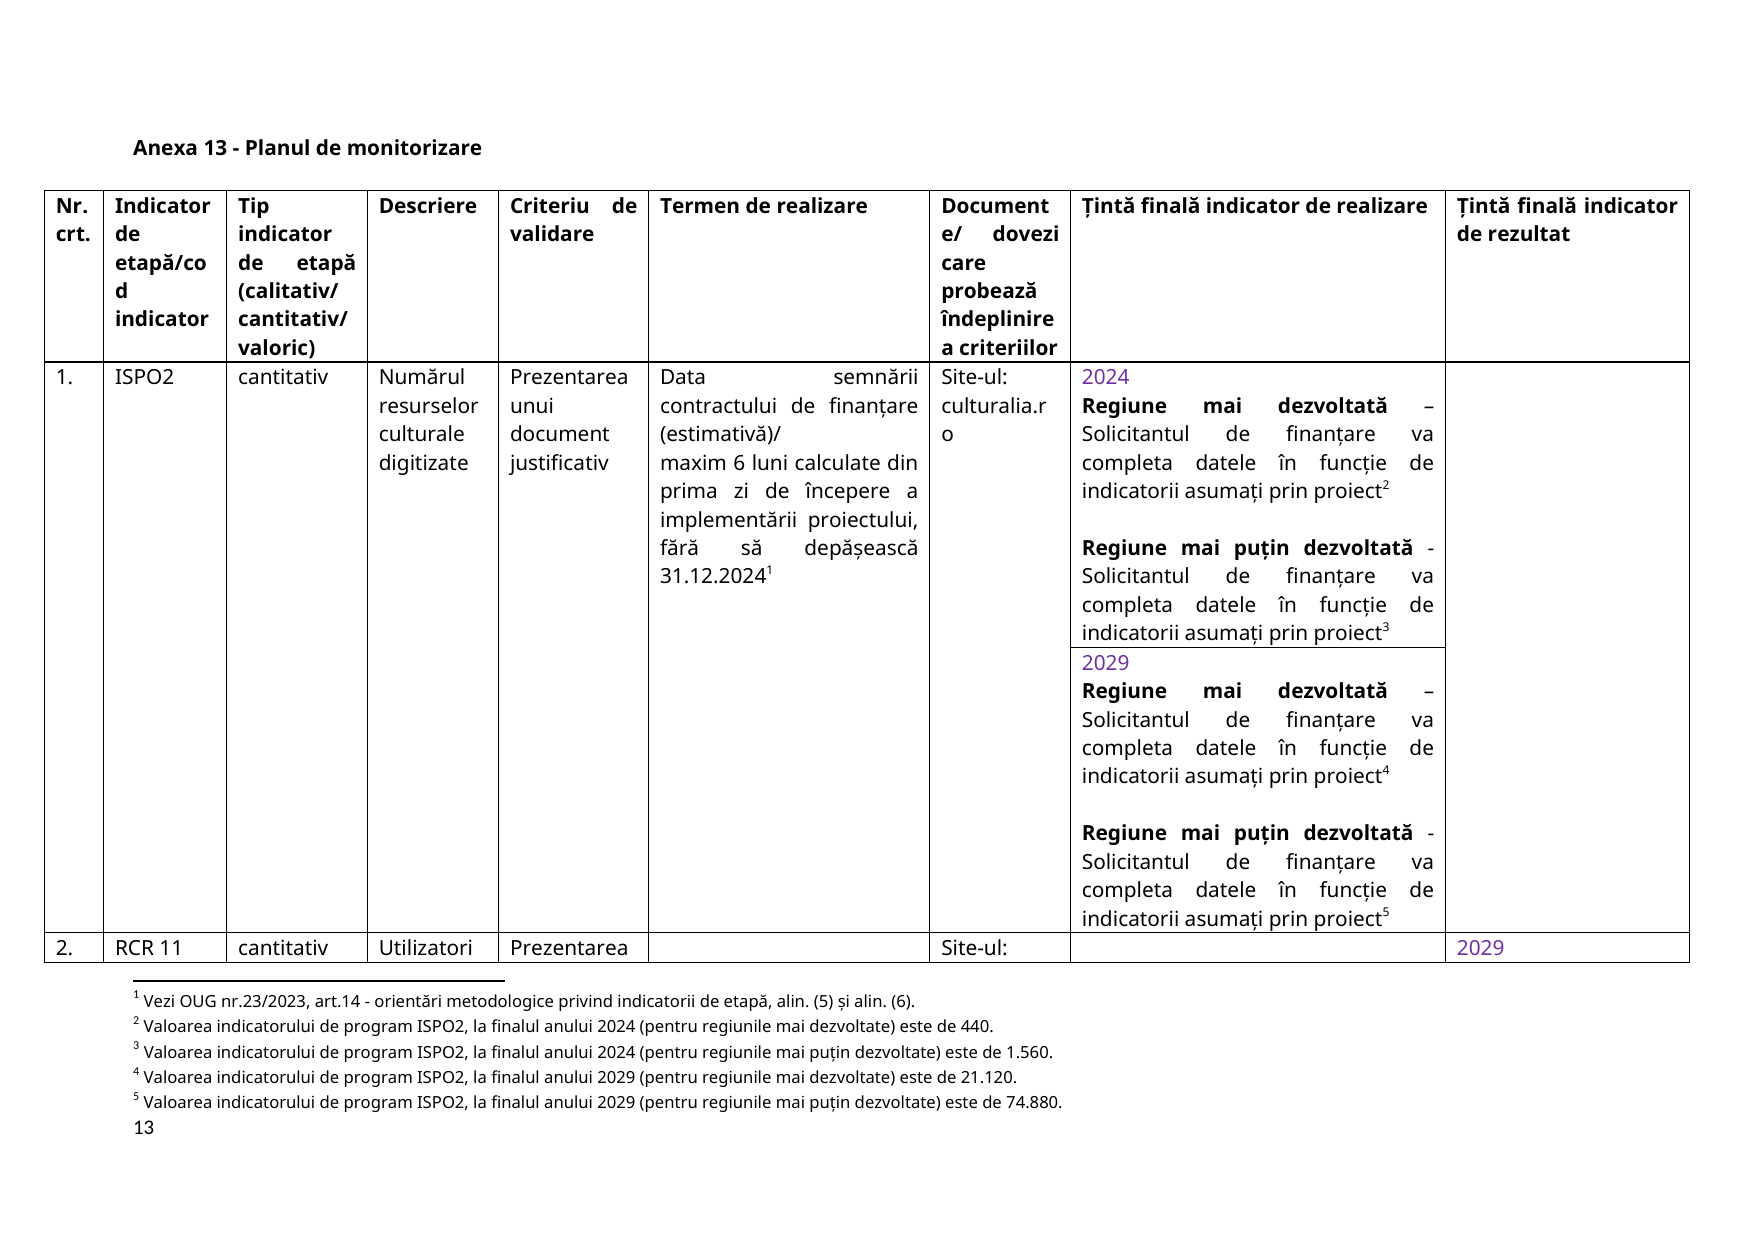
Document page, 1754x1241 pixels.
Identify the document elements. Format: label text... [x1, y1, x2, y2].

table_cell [930, 933, 1070, 962]
table_cell [1071, 933, 1445, 962]
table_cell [368, 933, 498, 962]
table_header Țintă finală indicator de realizare [1071, 191, 1445, 361]
table_cell RCR 11 [104, 933, 226, 962]
table_cell 2. [45, 933, 103, 962]
table_header Descriere [368, 191, 498, 361]
table_cell ISPO2 [104, 363, 226, 932]
table_cell cantitativ [227, 363, 367, 932]
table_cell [499, 933, 648, 962]
table_cell Data semnării contractului de finanțare (estimativă)/ maxim 6 luni calculate din prima zi de începere a implementării proiectului, fără să depășească 31.12.2024 [649, 363, 929, 932]
table_header Termen de realizare [649, 191, 929, 361]
text Anexa 13 - Planul de monitorizare [133, 133, 1618, 161]
table_cell [649, 933, 929, 962]
table_cell Site-ul: culturalia.ro [930, 363, 1070, 932]
table_cell Prezentarea unui document justificativ [499, 363, 648, 932]
table_header Tip indicator de etapă (calitativ/ cantitativ/ valoric) [227, 191, 367, 361]
table_cell cantitativ [227, 933, 367, 962]
table_cell Numărul resurselor culturale digitizate [368, 363, 498, 932]
table_header Indicator de etapă/cod indicator [104, 191, 226, 361]
table_header Nr. crt. [45, 191, 103, 361]
table_header Documente/ dovezi care probează îndeplinirea criteriilor [930, 191, 1070, 361]
table_cell 1. [45, 363, 103, 932]
table_cell [1446, 363, 1689, 932]
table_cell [1446, 933, 1689, 962]
table_header Țintă finală indicator de rezultat [1446, 191, 1689, 361]
table_cell 2024 Regiune mai dezvoltată – Solicitantul de finanțare va completa datele în funcție de indicatorii asumați prin proiect Regiune mai puțin dezvoltată - Solicitantul de finanțare va completa datele în funcție de indicatorii asumați prin proiect [1071, 363, 1445, 647]
table_header Criteriu de validare [499, 191, 648, 361]
